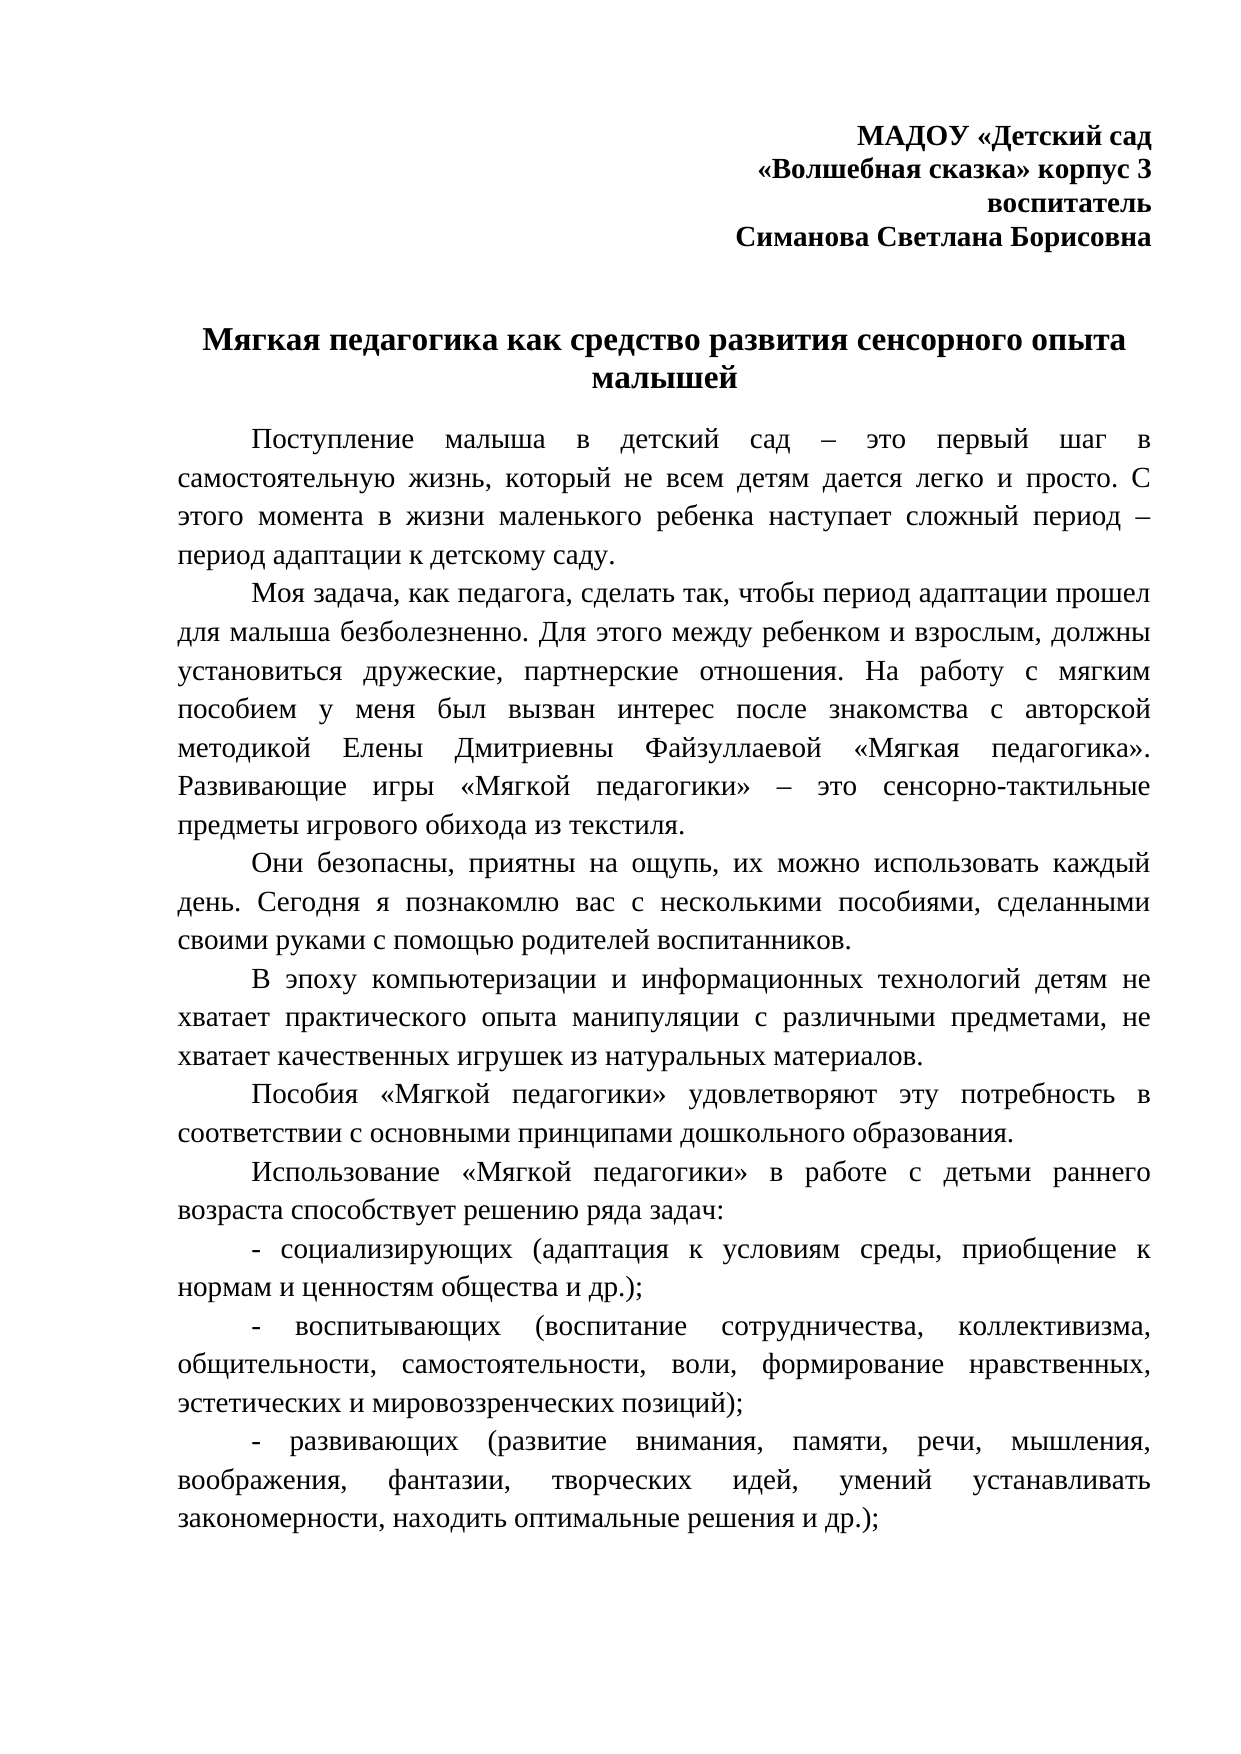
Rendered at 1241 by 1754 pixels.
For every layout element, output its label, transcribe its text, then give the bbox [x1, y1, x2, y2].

text МАДОУ «Детский сад [177, 118, 1152, 152]
text Мягкая педагогика как средство развития сенсорного опыта малышей [177, 319, 1152, 396]
text - воспитывающих (воспитание сотрудничества, коллективизма, общительности, самостоятельности, воли, формирование нравственных, эстетических и мировоззренческих позиций); [177, 1308, 1152, 1418]
text Пособия «Мягкой педагогики» удовлетворяют эту потребность в соответствии с основными принципами дошкольного образования. [177, 1077, 1152, 1149]
text Поступление малыша в детский сад – это первый шаг в самостоятельную жизнь, который не всем детям дается легко и просто. С этого момента в жизни маленького ребенка наступает сложный период – период адаптации к детскому саду. [177, 421, 1152, 571]
text воспитатель [177, 185, 1152, 219]
text Они безопасны, приятны на ощупь, их можно использовать каждый день. Сегодня я познакомлю вас с несколькими пособиями, сделанными своими руками с помощью родителей воспитанников. [177, 845, 1152, 956]
text - социализирующих (адаптация к условиям среды, приобщение к нормам и ценностям общества и др.); [177, 1231, 1152, 1303]
text Моя задача, как педагога, сделать так, чтобы период адаптации прошел для малыша безболезненно. Для этого между ребенком и взрослым, должны установиться дружеские, партнерские отношения. На работу с мягким пособием у меня был вызван интерес после знакомства с авторской методикой Елены Дмитриевны Файзуллаевой «Мягкая педагогика». Развивающие игры «Мягкой педагогики» – это сенсорно-тактильные предметы игрового обихода из текстиля. [177, 576, 1152, 840]
text Использование «Мягкой педагогики» в работе с детьми раннего возраста способствует решению ряда задач: [177, 1154, 1152, 1226]
text В эпоху компьютеризации и информационных технологий детям не хватает практического опыта манипуляции с различными предметами, не хватает качественных игрушек из натуральных материалов. [177, 961, 1152, 1072]
text - развивающих (развитие внимания, памяти, речи, мышления, воображения, фантазии, творческих идей, умений устанавливать закономерности, находить оптимальные решения и др.); [177, 1423, 1152, 1534]
text «Волшебная сказка» корпус 3 [177, 152, 1152, 185]
text Симанова Светлана Борисовна [177, 219, 1152, 252]
